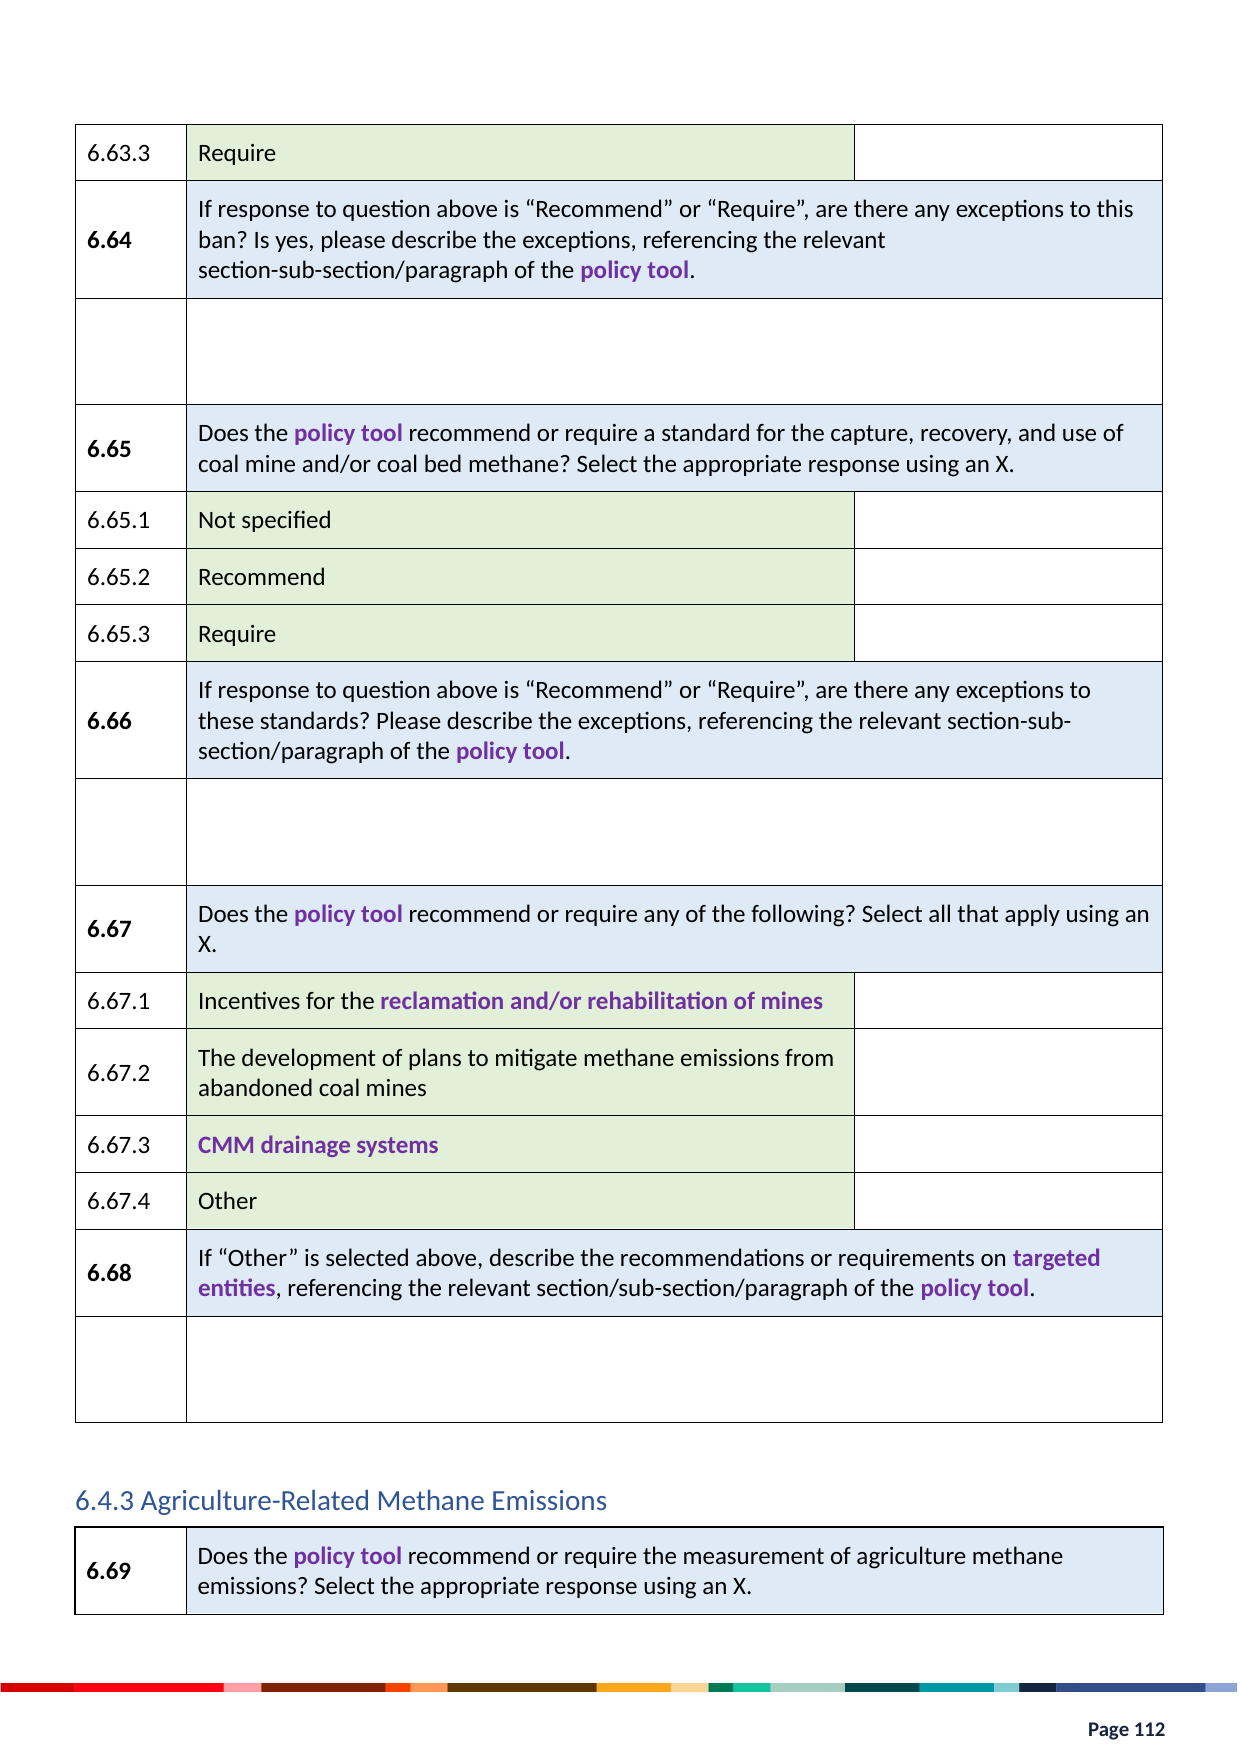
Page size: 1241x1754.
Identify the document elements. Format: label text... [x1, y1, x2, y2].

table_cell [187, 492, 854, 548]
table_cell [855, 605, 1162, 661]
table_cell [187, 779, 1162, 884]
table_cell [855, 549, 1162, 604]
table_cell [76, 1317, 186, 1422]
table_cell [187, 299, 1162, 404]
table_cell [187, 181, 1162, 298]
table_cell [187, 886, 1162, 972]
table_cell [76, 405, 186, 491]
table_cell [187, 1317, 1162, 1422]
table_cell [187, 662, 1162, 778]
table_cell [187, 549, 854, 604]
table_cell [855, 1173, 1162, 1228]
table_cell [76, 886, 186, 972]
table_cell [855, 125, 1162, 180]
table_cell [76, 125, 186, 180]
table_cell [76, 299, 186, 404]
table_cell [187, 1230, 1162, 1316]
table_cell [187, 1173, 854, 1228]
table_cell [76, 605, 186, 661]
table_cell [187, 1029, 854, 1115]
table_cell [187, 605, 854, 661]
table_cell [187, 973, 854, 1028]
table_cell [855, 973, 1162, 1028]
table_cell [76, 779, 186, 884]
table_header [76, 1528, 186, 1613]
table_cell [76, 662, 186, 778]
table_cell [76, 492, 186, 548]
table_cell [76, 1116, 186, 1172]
picture [0, 1683, 1236, 1692]
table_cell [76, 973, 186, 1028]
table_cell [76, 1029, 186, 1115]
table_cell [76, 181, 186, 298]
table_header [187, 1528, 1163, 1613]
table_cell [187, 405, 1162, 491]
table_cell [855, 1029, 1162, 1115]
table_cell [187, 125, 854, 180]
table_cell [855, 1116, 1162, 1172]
subtitle 6.4.3 Agriculture-Related Methane Emissions [75, 1482, 1165, 1518]
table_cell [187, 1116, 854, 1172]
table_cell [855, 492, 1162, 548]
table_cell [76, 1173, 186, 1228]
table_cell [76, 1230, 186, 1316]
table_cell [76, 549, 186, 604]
